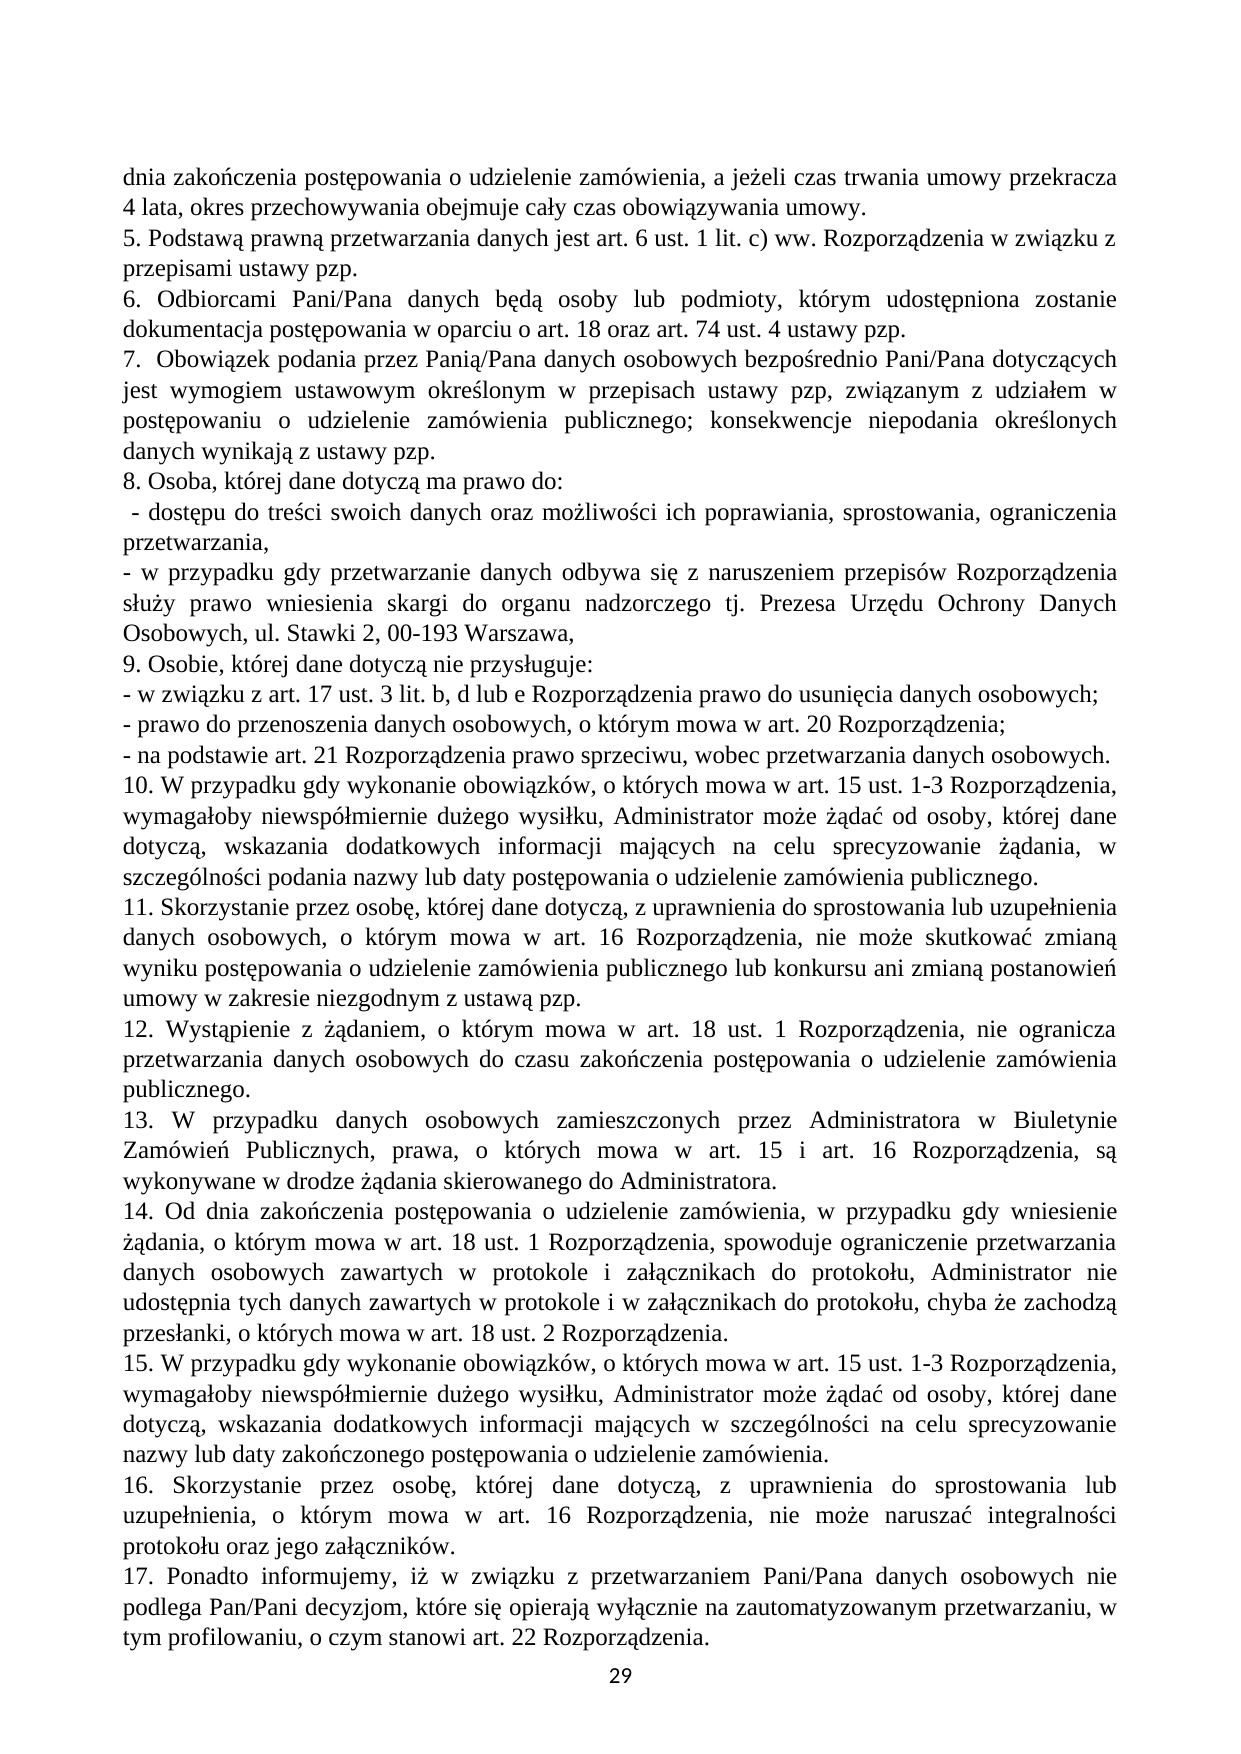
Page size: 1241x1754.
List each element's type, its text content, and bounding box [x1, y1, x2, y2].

text - prawo do przenoszenia danych osobowych, o którym mowa w art. 20 Rozporządzenia; [123, 709, 1118, 738]
text 9. Osobie, której dane dotyczą nie przysługuje: [123, 649, 1118, 677]
text 17. Ponadto informujemy, iż w związku z przetwarzaniem Pani/Pana danych osobowych nie podlega Pan/Pani decyzjom, które się opierają wyłącznie na zautomatyzowanym przetwarzaniu, w tym profilowaniu, o czym stanowi art. 22 Rozporządzenia. [123, 1561, 1118, 1651]
text 16. Skorzystanie przez osobę, której dane dotyczą, z uprawnienia do sprostowania lub uzupełnienia, o którym mowa w art. 16 Rozporządzenia, nie może naruszać integralności protokołu oraz jego załączników. [123, 1470, 1118, 1559]
text 8. Osoba, której dane dotyczą ma prawo do: [123, 466, 1118, 495]
text 5. Podstawą prawną przetwarzania danych jest art. 6 ust. 1 lit. c) ww. Rozporządzenia w związku z przepisami ustawy pzp. [123, 223, 1118, 282]
text 14. Od dnia zakończenia postępowania o udzielenie zamówienia, w przypadku gdy wniesienie żądania, o którym mowa w art. 18 ust. 1 Rozporządzenia, spowoduje ograniczenie przetwarzania danych osobowych zawartych w protokole i załącznikach do protokołu, Administrator nie udostępnia tych danych zawartych w protokole i w załącznikach do protokołu, chyba że zachodzą przesłanki, o których mowa w art. 18 ust. 2 Rozporządzenia. [123, 1196, 1118, 1347]
text 11. Skorzystanie przez osobę, której dane dotyczą, z uprawnienia do sprostowania lub uzupełnienia danych osobowych, o którym mowa w art. 16 Rozporządzenia, nie może skutkować zmianą wyniku postępowania o udzielenie zamówienia publicznego lub konkursu ani zmianą postanowień umowy w zakresie niezgodnym z ustawą pzp. [123, 892, 1118, 1012]
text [123, 162, 1118, 221]
text 10. W przypadku gdy wykonanie obowiązków, o których mowa w art. 15 ust. 1-3 Rozporządzenia, wymagałoby niewspółmiernie dużego wysiłku, Administrator może żądać od osoby, której dane dotyczą, wskazania dodatkowych informacji mających na celu sprecyzowanie żądania, w szczególności podania nazwy lub daty postępowania o udzielenie zamówienia publicznego. [123, 770, 1118, 890]
text - dostępu do treści swoich danych oraz możliwości ich poprawiania, sprostowania, ograniczenia przetwarzania, [123, 497, 1118, 556]
text - w przypadku gdy przetwarzanie danych odbywa się z naruszeniem przepisów Rozporządzenia służy prawo wniesienia skargi do organu nadzorczego tj. Prezesa Urzędu Ochrony Danych Osobowych, ul. Stawki 2, 00-193 Warszawa, [123, 557, 1118, 647]
text 13. W przypadku danych osobowych zamieszczonych przez Administratora w Biuletynie Zamówień Publicznych, prawa, o których mowa w art. 15 i art. 16 Rozporządzenia, są wykonywane w drodze żądania skierowanego do Administratora. [123, 1105, 1118, 1194]
text - na podstawie art. 21 Rozporządzenia prawo sprzeciwu, wobec przetwarzania danych osobowych. [123, 740, 1118, 769]
text 7. Obowiązek podania przez Panią/Pana danych osobowych bezpośrednio Pani/Pana dotyczących jest wymogiem ustawowym określonym w przepisach ustawy pzp, związanym z udziałem w postępowaniu o udzielenie zamówienia publicznego; konsekwencje niepodania określonych danych wynikają z ustawy pzp. [123, 344, 1118, 464]
text - w związku z art. 17 ust. 3 lit. b, d lub e Rozporządzenia prawo do usunięcia danych osobowych; [123, 679, 1118, 708]
text 6. Odbiorcami Pani/Pana danych będą osoby lub podmioty, którym udostępniona zostanie dokumentacja postępowania w oparciu o art. 18 oraz art. 74 ust. 4 ustawy pzp. [123, 284, 1118, 343]
text 15. W przypadku gdy wykonanie obowiązków, o których mowa w art. 15 ust. 1-3 Rozporządzenia, wymagałoby niewspółmiernie dużego wysiłku, Administrator może żądać od osoby, której dane dotyczą, wskazania dodatkowych informacji mających w szczególności na celu sprecyzowanie nazwy lub daty zakończonego postępowania o udzielenie zamówienia. [123, 1348, 1118, 1468]
text 12. Wystąpienie z żądaniem, o którym mowa w art. 18 ust. 1 Rozporządzenia, nie ogranicza przetwarzania danych osobowych do czasu zakończenia postępowania o udzielenie zamówienia publicznego. [123, 1014, 1118, 1103]
